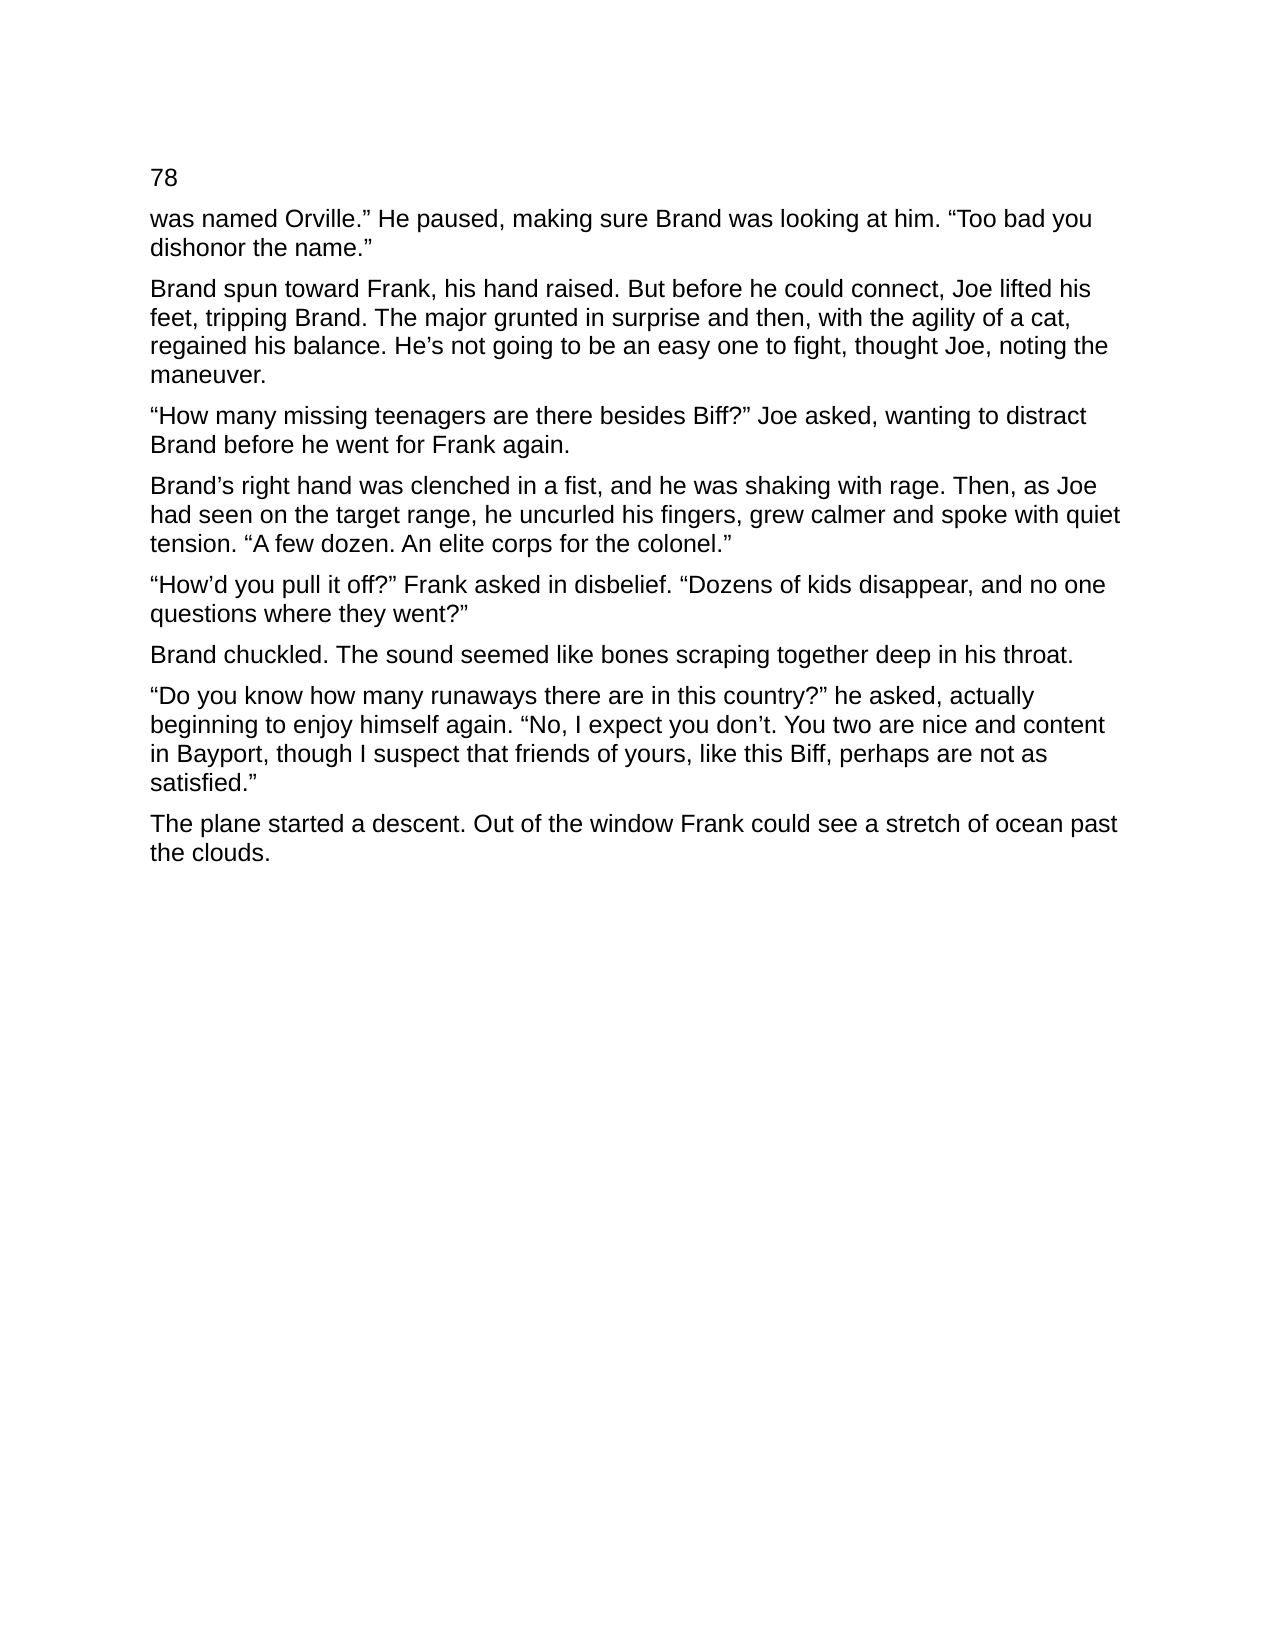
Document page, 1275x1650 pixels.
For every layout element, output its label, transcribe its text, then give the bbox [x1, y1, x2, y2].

text Brand’s right hand was clenched in a fist, and he was shaking with rage. Then, as Joe had seen on the target range, he uncurled his fingers, grew calmer and spoke with quiet tension. “A few dozen. An elite corps for the colonel.” [150, 471, 1125, 557]
text Brand spun toward Frank, his hand raised. But before he could connect, Joe lifted his feet, tripping Brand. The major grunted in surprise and then, with the agility of a cat, regained his balance. He’s not going to be an easy one to fight, thought Joe, noting the maneuver. [150, 274, 1125, 389]
text 78 [150, 162, 1125, 191]
text Brand chuckled. The sound seemed like bones scraping together deep in his throat. [150, 640, 1125, 669]
text The plane started a descent. Out of the window Frank could see a stretch of ocean past the clouds. [150, 809, 1125, 866]
text “Do you know how many runaways there are in this country?” he asked, actually beginning to enjoy himself again. “No, I expect you don’t. You two are nice and content in Bayport, though I suspect that friends of yours, like this Biff, perhaps are not as satisfied.” [150, 681, 1125, 796]
text “How’d you pull it off?” Frank asked in disbelief. “Dozens of kids disappear, and no one questions where they went?” [150, 570, 1125, 627]
text “How many missing teenagers are there besides Biff?” Joe asked, wanting to distract Brand before he went for Frank again. [150, 401, 1125, 459]
text was named Orville.” He paused, making sure Brand was looking at him. “Too bad you dishonor the name.” [150, 204, 1125, 261]
